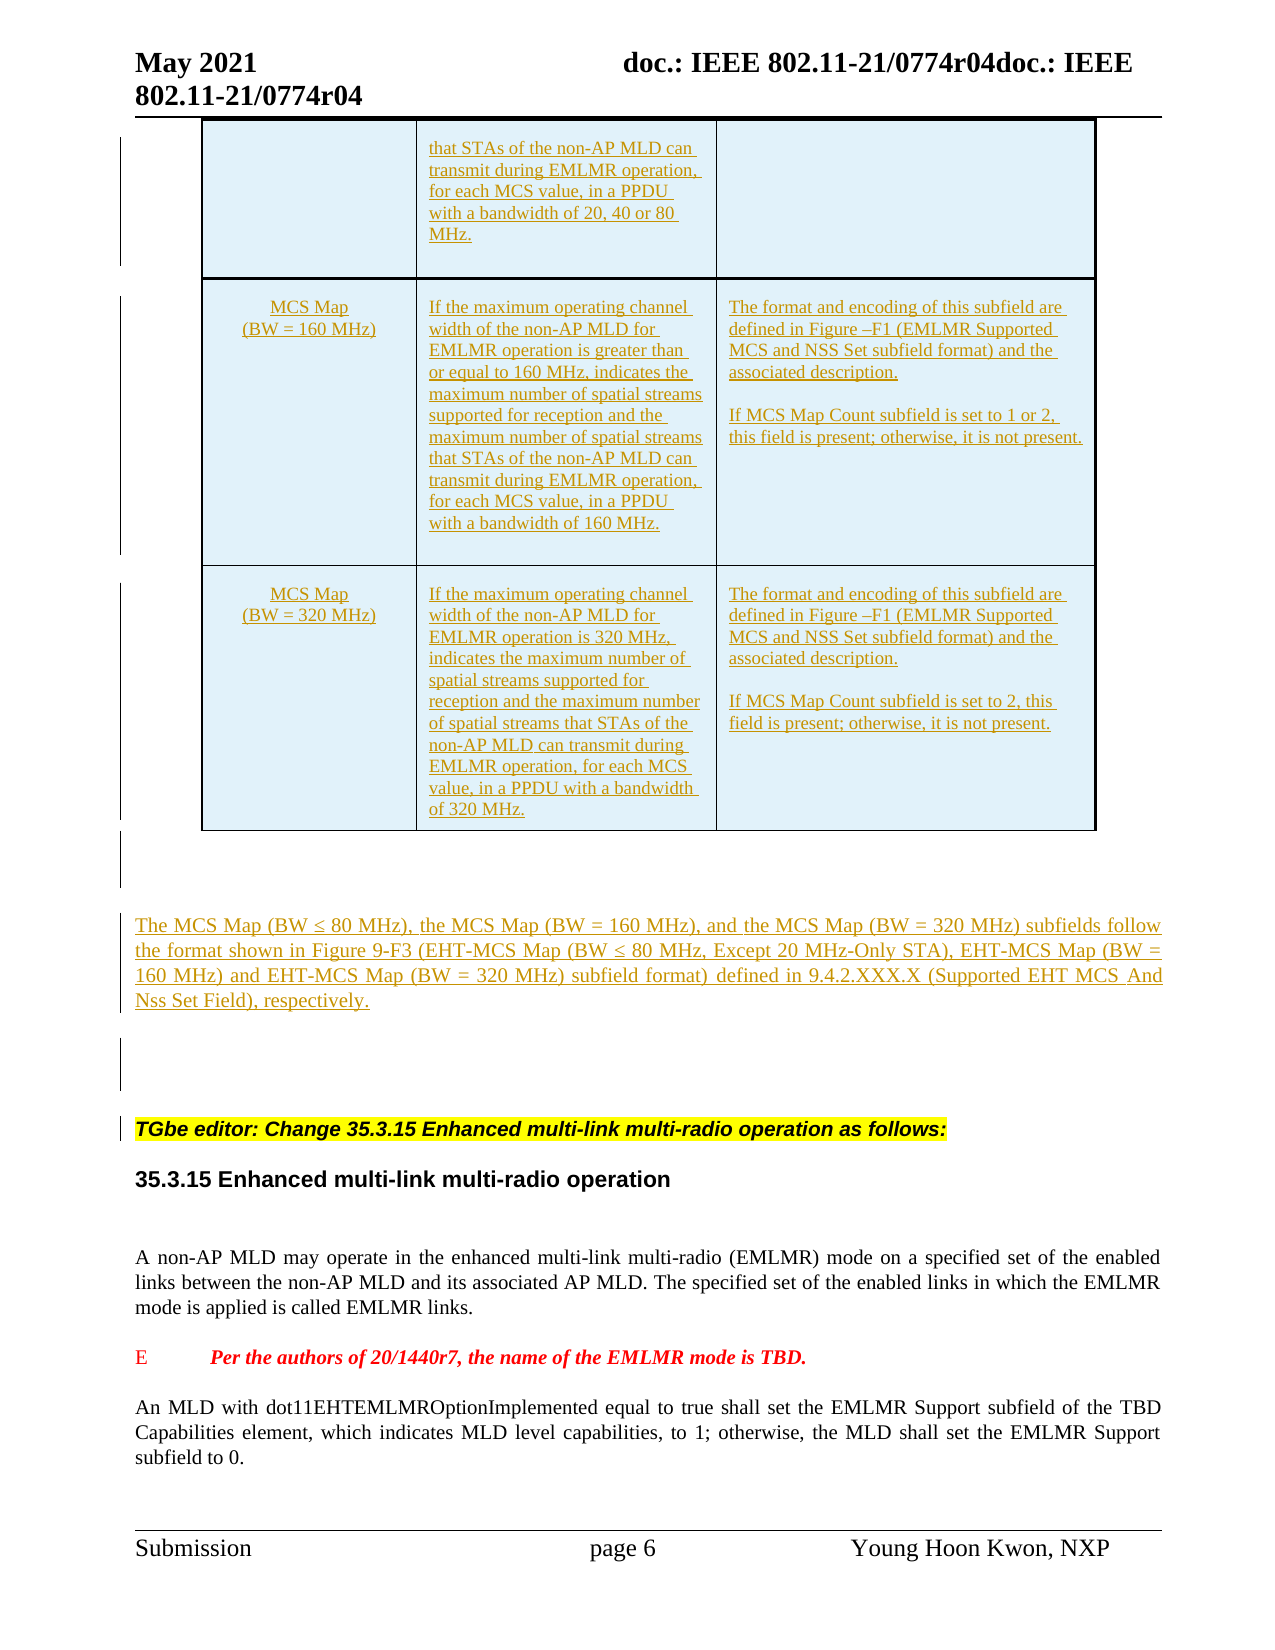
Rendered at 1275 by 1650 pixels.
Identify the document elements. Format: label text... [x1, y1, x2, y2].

text A non-AP MLD may operate in the enhanced multi-link multi-radio (EMLMR) mode on a specified set of the enabled links between the non-AP MLD and its associated AP MLD. The specified set of the enabled links in which the EMLMR mode is applied is called EMLMR links. [135, 1244, 1162, 1319]
text 35.3.15 Enhanced multi-link multi-radio operation [135, 1166, 1162, 1192]
text TGbe editor: Change 35.3.15 Enhanced multi-link multi-radio operation as follows: [135, 1116, 1162, 1141]
text An MLD with dot11EHTEMLMROptionImplemented equal to true shall set the EMLMR Support subfield of the TBD Capabilities element, which indicates MLD level capabilities, to 1; otherwise, the MLD shall set the EMLMR Support subfield to 0. [135, 1394, 1162, 1469]
list Per the authors of 20/1440r7, the name of the EMLMR mode is TBD. [135, 1344, 1162, 1369]
